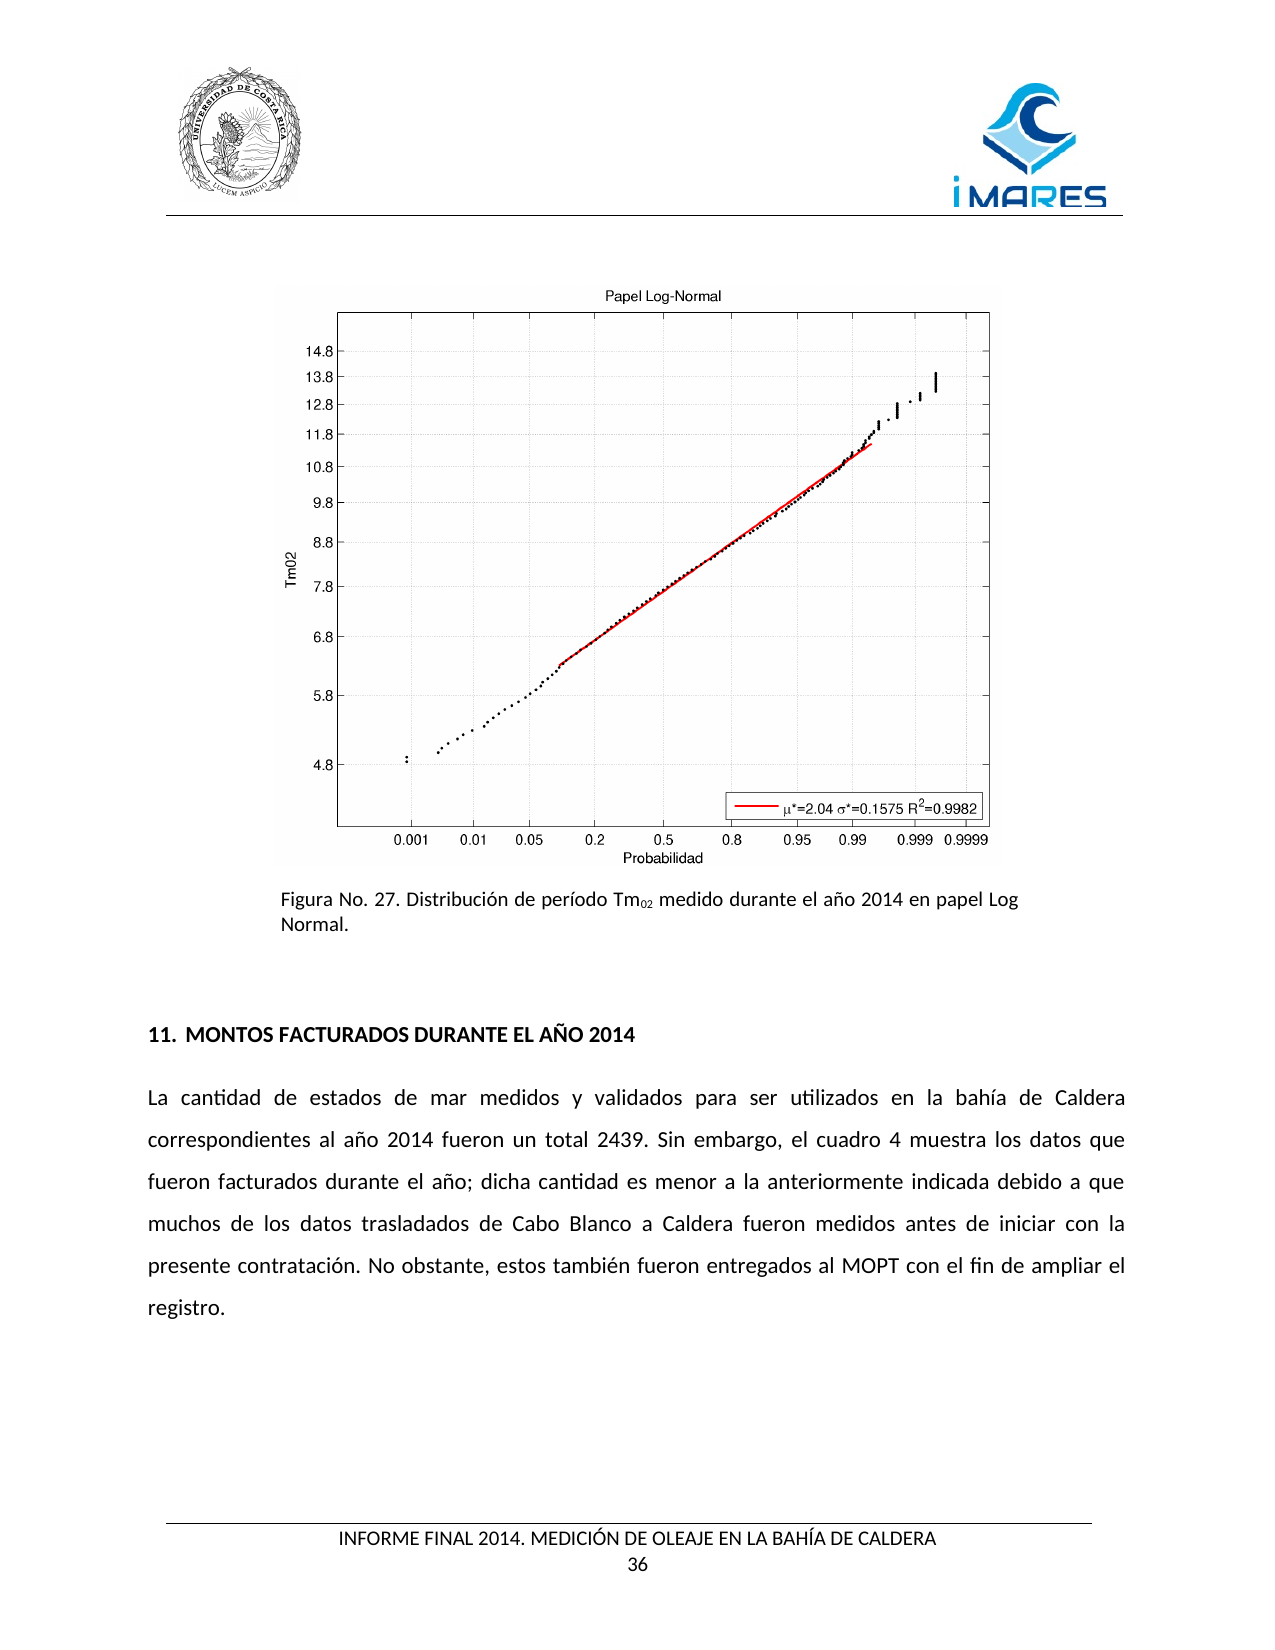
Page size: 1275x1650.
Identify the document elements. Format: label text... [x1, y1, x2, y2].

picture [953, 83, 1107, 205]
picture [1036, 190, 1052, 205]
picture [274, 285, 1002, 866]
text La cantidad de estados de mar medidos y validados para ser utilizados en la bahía de Caldera correspondientes al año 2014 fueron un total 2439. Sin embargo, el cuadro 4 muestra los datos que fueron facturados durante el año; dicha cantidad es menor a la anteriormente indicada debido a que muchos de los datos trasladados de Cabo Blanco a Caldera fueron medidos antes de iniciar con la presente contratación. No obstante, estos también fueron entregados al MOPT con el fin de ampliar el registro. [148, 1083, 1127, 1321]
picture [177, 66, 303, 204]
text Figura No. 27. Distribución de período Tm02 medido durante el año 2014 en papel Log Normal. [281, 886, 1019, 937]
subtitle MONTOS FACTURADOS DURANTE EL AÑO 2014 [148, 1020, 1127, 1048]
